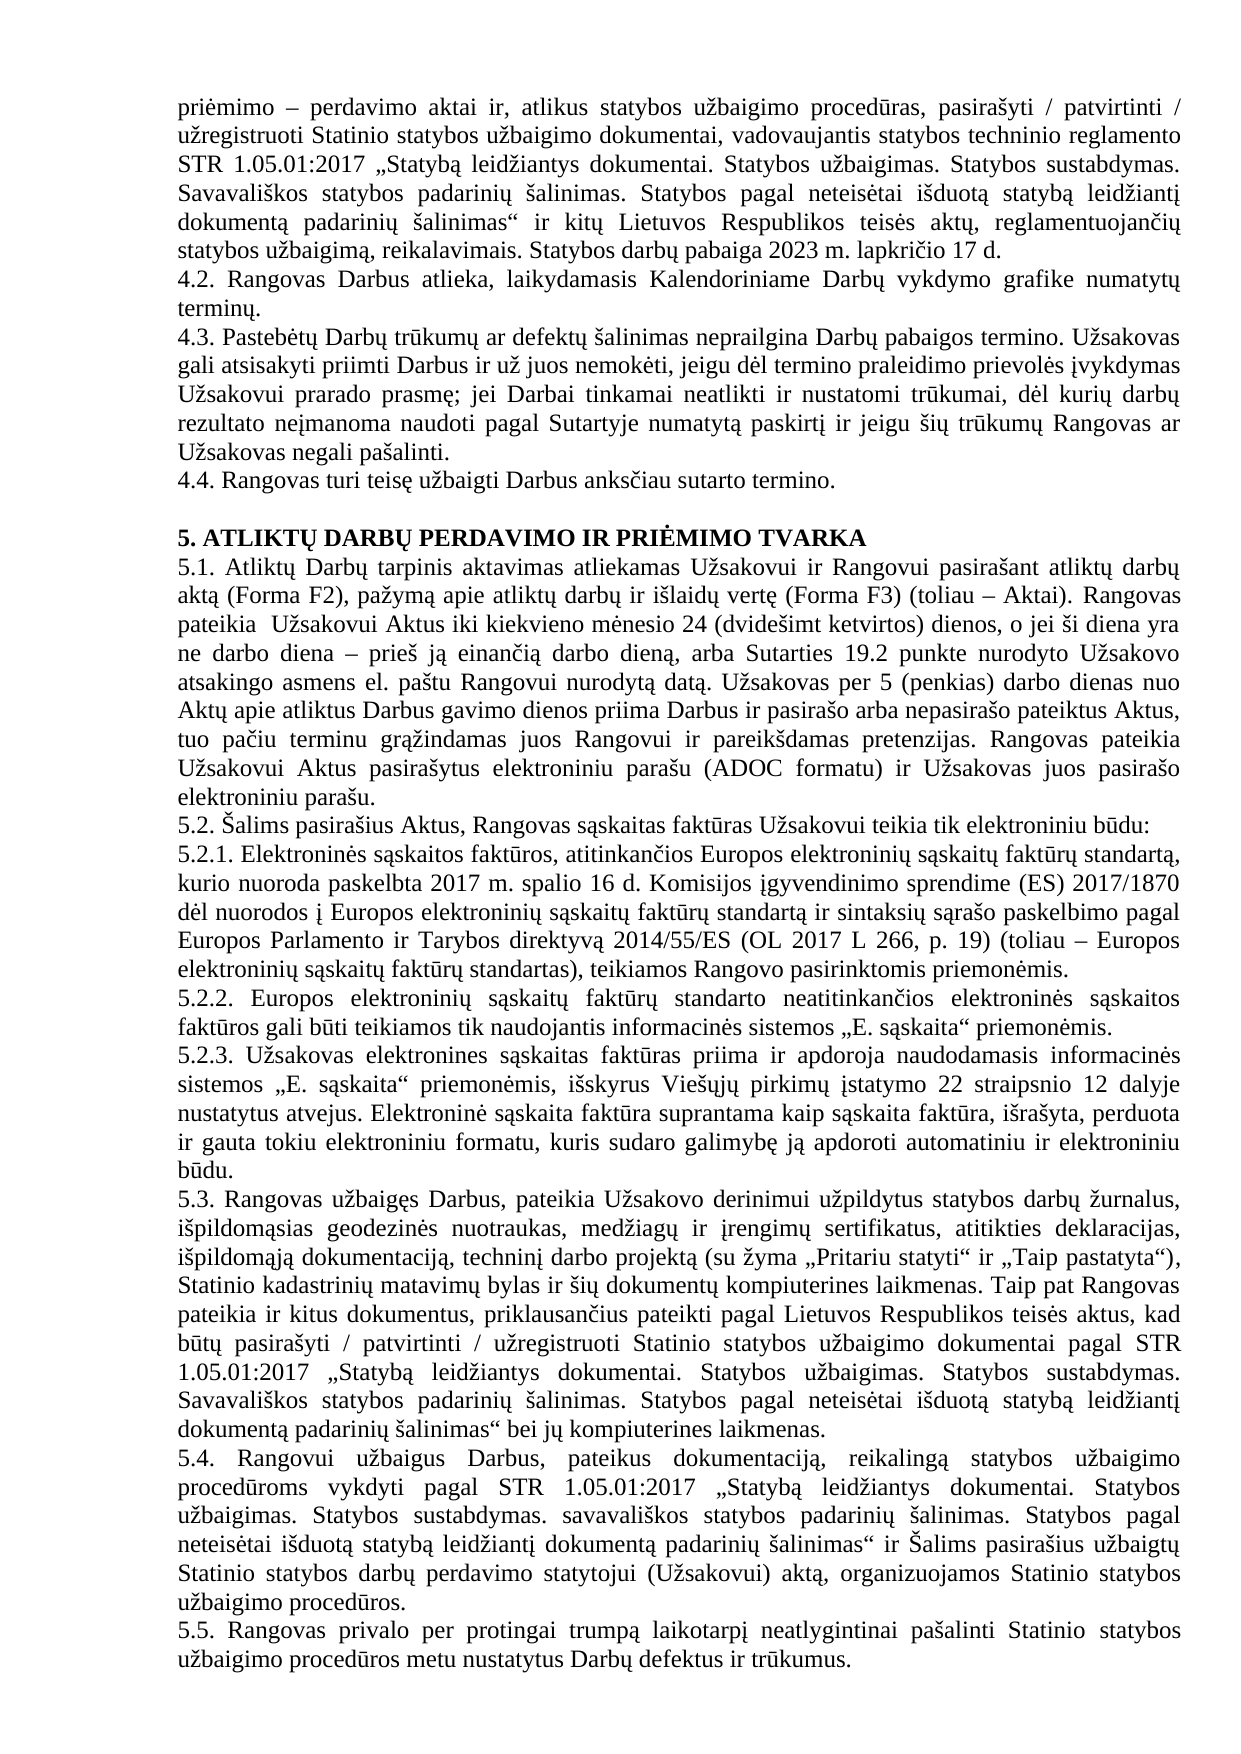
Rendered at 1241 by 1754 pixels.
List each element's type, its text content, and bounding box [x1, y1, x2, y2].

text 5.4. Rangovui užbaigus Darbus, pateikus dokumentaciją, reikalingą statybos užbaigimo procedūroms vykdyti pagal STR 1.05.01:2017 „Statybą leidžiantys dokumentai. Statybos užbaigimas. Statybos sustabdymas. savavališkos statybos padarinių šalinimas. Statybos pagal neteisėtai išduotą statybą leidžiantį dokumentą padarinių šalinimas“ ir Šalims pasirašius užbaigtų Statinio statybos darbų perdavimo statytojui (Užsakovui) aktą, organizuojamos Statinio statybos užbaigimo procedūros. [177, 1443, 1181, 1615]
text 5.1. Atliktų Darbų tarpinis aktavimas atliekamas Užsakovui ir Rangovui pasirašant atliktų darbų aktą (Forma F2), pažymą apie atliktų darbų ir išlaidų vertę (Forma F3) (toliau – Aktai). Rangovas pateikia Užsakovui Aktus iki kiekvieno mėnesio 24 (dvidešimt ketvirtos) dienos, o jei ši diena yra ne darbo diena – prieš ją einančią darbo dieną, arba Sutarties 19.2 punkte nurodyto Užsakovo atsakingo asmens el. paštu Rangovui nurodytą datą. Užsakovas per 5 (penkias) darbo dienas nuo Aktų apie atliktus Darbus gavimo dienos priima Darbus ir pasirašo arba nepasirašo pateiktus Aktus, tuo pačiu terminu grąžindamas juos Rangovui ir pareikšdamas pretenzijas. Rangovas pateikia Užsakovui Aktus pasirašytus elektroniniu parašu (ADOC formatu) ir Užsakovas juos pasirašo elektroniniu parašu. [177, 552, 1181, 810]
text 5.2. Šalims pasirašius Aktus, Rangovas sąskaitas faktūras Užsakovui teikia tik elektroniniu būdu: [177, 810, 1181, 839]
text 4.4. Rangovas turi teisę užbaigti Darbus anksčiau sutarto termino. [177, 465, 1181, 494]
text 5. ATLIKTŲ DARBŲ PERDAVIMO IR PRIĖMIMO TVARKA [177, 523, 1181, 552]
text 5.2.2. Europos elektroninių sąskaitų faktūrų standarto neatitinkančios elektroninės sąskaitos faktūros gali būti teikiamos tik naudojantis informacinės sistemos „E. sąskaita“ priemonėmis. [177, 983, 1181, 1040]
text 5.3. Rangovas užbaigęs Darbus, pateikia Užsakovo derinimui užpildytus statybos darbų žurnalus, išpildomąsias geodezinės nuotraukas, medžiagų ir įrengimų sertifikatus, atitikties deklaracijas, išpildomąją dokumentaciją, techninį darbo projektą (su žyma „Pritariu statyti“ ir „Taip pastatyta“), Statinio kadastrinių matavimų bylas ir šių dokumentų kompiuterines laikmenas. Taip pat Rangovas pateikia ir kitus dokumentus, priklausančius pateikti pagal Lietuvos Respublikos teisės aktus, kad būtų pasirašyti / patvirtinti / užregistruoti Statinio statybos užbaigimo dokumentai pagal STR 1.05.01:2017 „Statybą leidžiantys dokumentai. Statybos užbaigimas. Statybos sustabdymas. Savavališkos statybos padarinių šalinimas. Statybos pagal neteisėtai išduotą statybą leidžiantį dokumentą padarinių šalinimas“ bei jų kompiuterines laikmenas. [177, 1184, 1181, 1443]
text 4.3. Pastebėtų Darbų trūkumų ar defektų šalinimas neprailgina Darbų pabaigos termino. Užsakovas gali atsisakyti priimti Darbus ir už juos nemokėti, jeigu dėl termino praleidimo prievolės įvykdymas Užsakovui prarado prasmę; jei Darbai tinkamai neatlikti ir nustatomi trūkumai, dėl kurių darbų rezultato neįmanoma naudoti pagal Sutartyje numatytą paskirtį ir jeigu šių trūkumų Rangovas ar Užsakovas negali pašalinti. [177, 322, 1181, 465]
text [177, 92, 1181, 264]
text 5.5. Rangovas privalo per protingai trumpą laikotarpį neatlygintinai pašalinti Statinio statybos užbaigimo procedūros metu nustatytus Darbų defektus ir trūkumus. [177, 1615, 1181, 1673]
text 4.2. Rangovas Darbus atlieka, laikydamasis Kalendoriniame Darbų vykdymo grafike numatytų terminų. [177, 264, 1181, 322]
text 5.2.3. Užsakovas elektronines sąskaitas faktūras priima ir apdoroja naudodamasis informacinės sistemos „E. sąskaita“ priemonėmis, išskyrus Viešųjų pirkimų įstatymo 22 straipsnio 12 dalyje nustatytus atvejus. Elektroninė sąskaita faktūra suprantama kaip sąskaita faktūra, išrašyta, perduota ir gauta tokiu elektroniniu formatu, kuris sudaro galimybę ją apdoroti automatiniu ir elektroniniu būdu. [177, 1040, 1181, 1184]
text 5.2.1. Elektroninės sąskaitos faktūros, atitinkančios Europos elektroninių sąskaitų faktūrų standartą, kurio nuoroda paskelbta 2017 m. spalio 16 d. Komisijos įgyvendinimo sprendime (ES) 2017/1870 dėl nuorodos į Europos elektroninių sąskaitų faktūrų standartą ir sintaksių sąrašo paskelbimo pagal Europos Parlamento ir Tarybos direktyvą 2014/55/ES (OL 2017 L 266, p. 19) (toliau – Europos elektroninių sąskaitų faktūrų standartas), teikiamos Rangovo pasirinktomis priemonėmis. [177, 839, 1181, 983]
